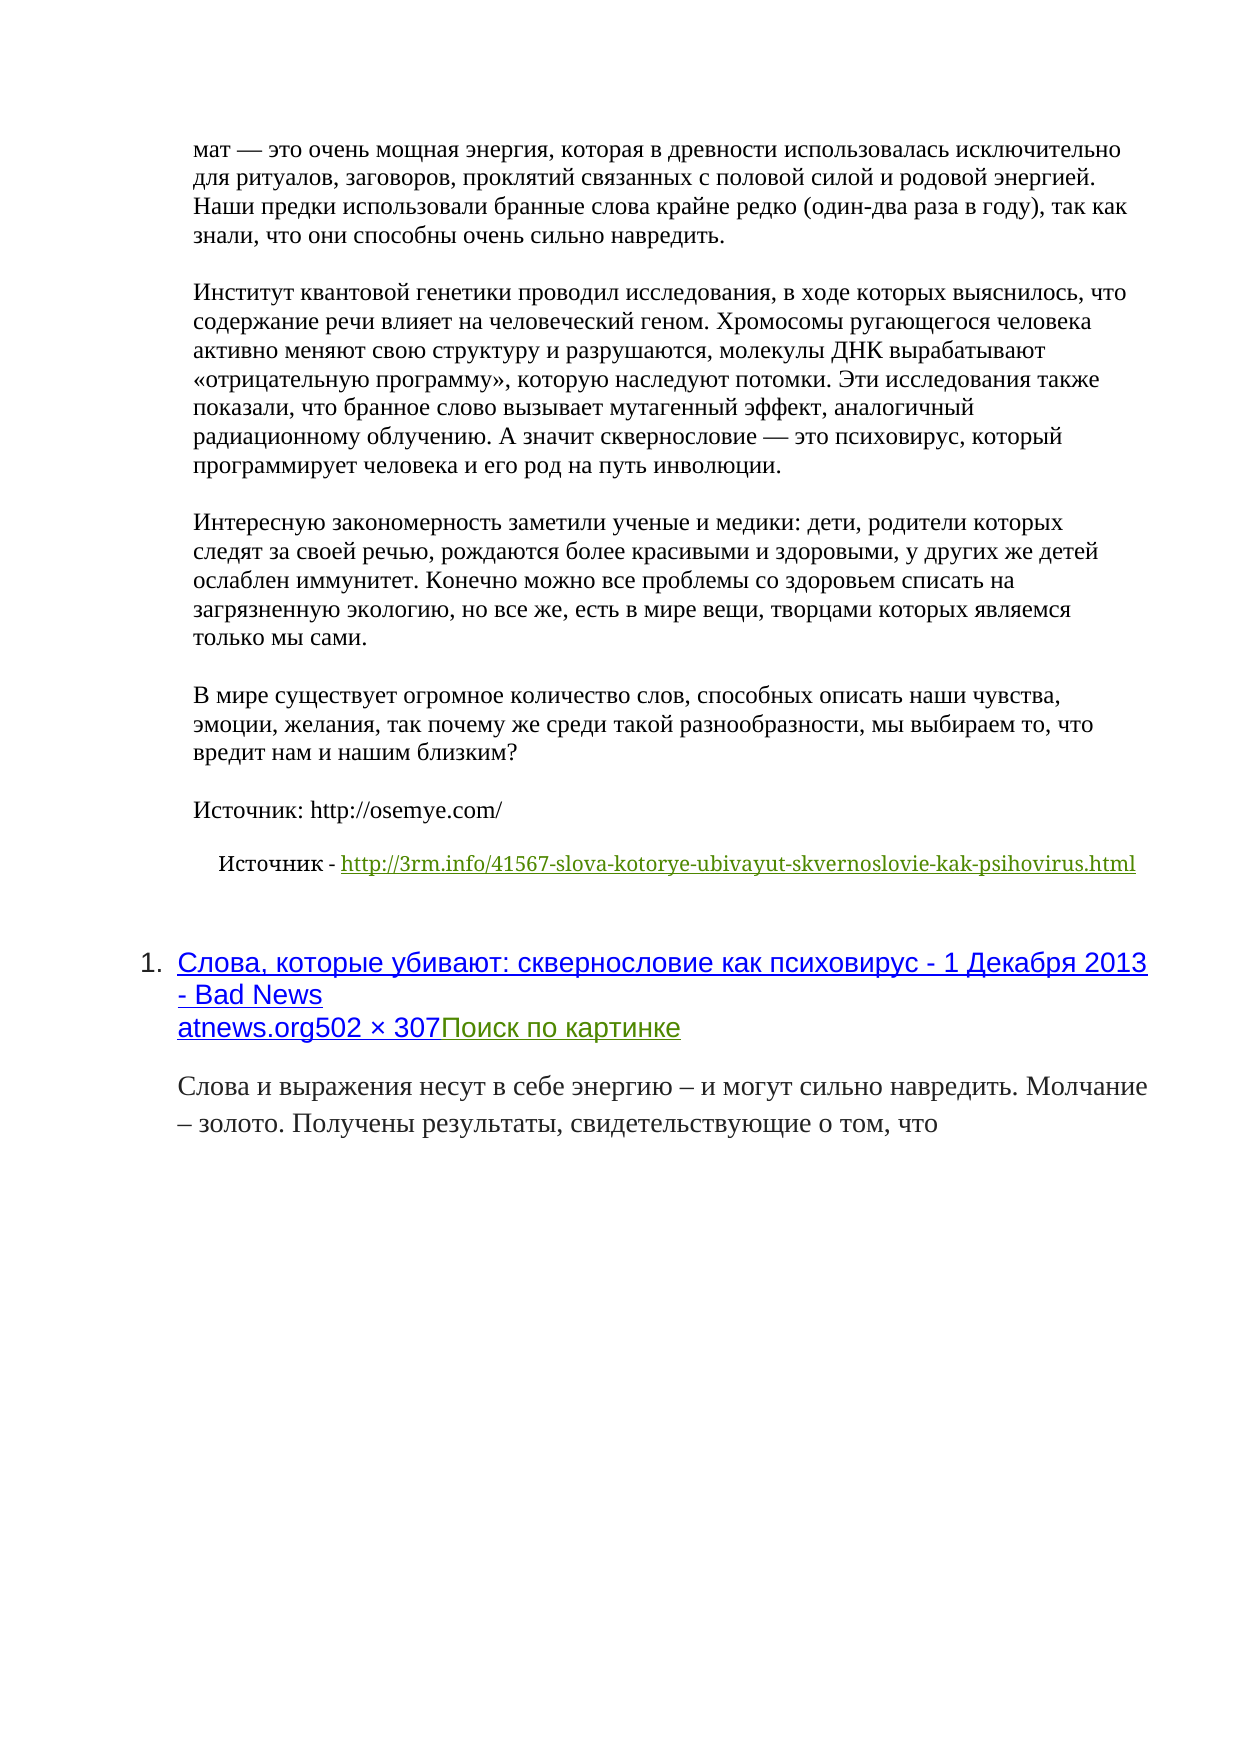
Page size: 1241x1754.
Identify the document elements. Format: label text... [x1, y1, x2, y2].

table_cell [177, 118, 1152, 893]
list Слова, которые убивают: сквернословие как психовирус - 1 Декабря 2013 - Bad News [140, 946, 1152, 1011]
text atnews.org502 × 307Поиск по картинке [177, 1011, 1152, 1043]
text Слова и выражения несут в себе энергию – и могут сильно навредить. Молчание – золото. Получены результаты, свидетельствующие о том, что [177, 1069, 1152, 1138]
